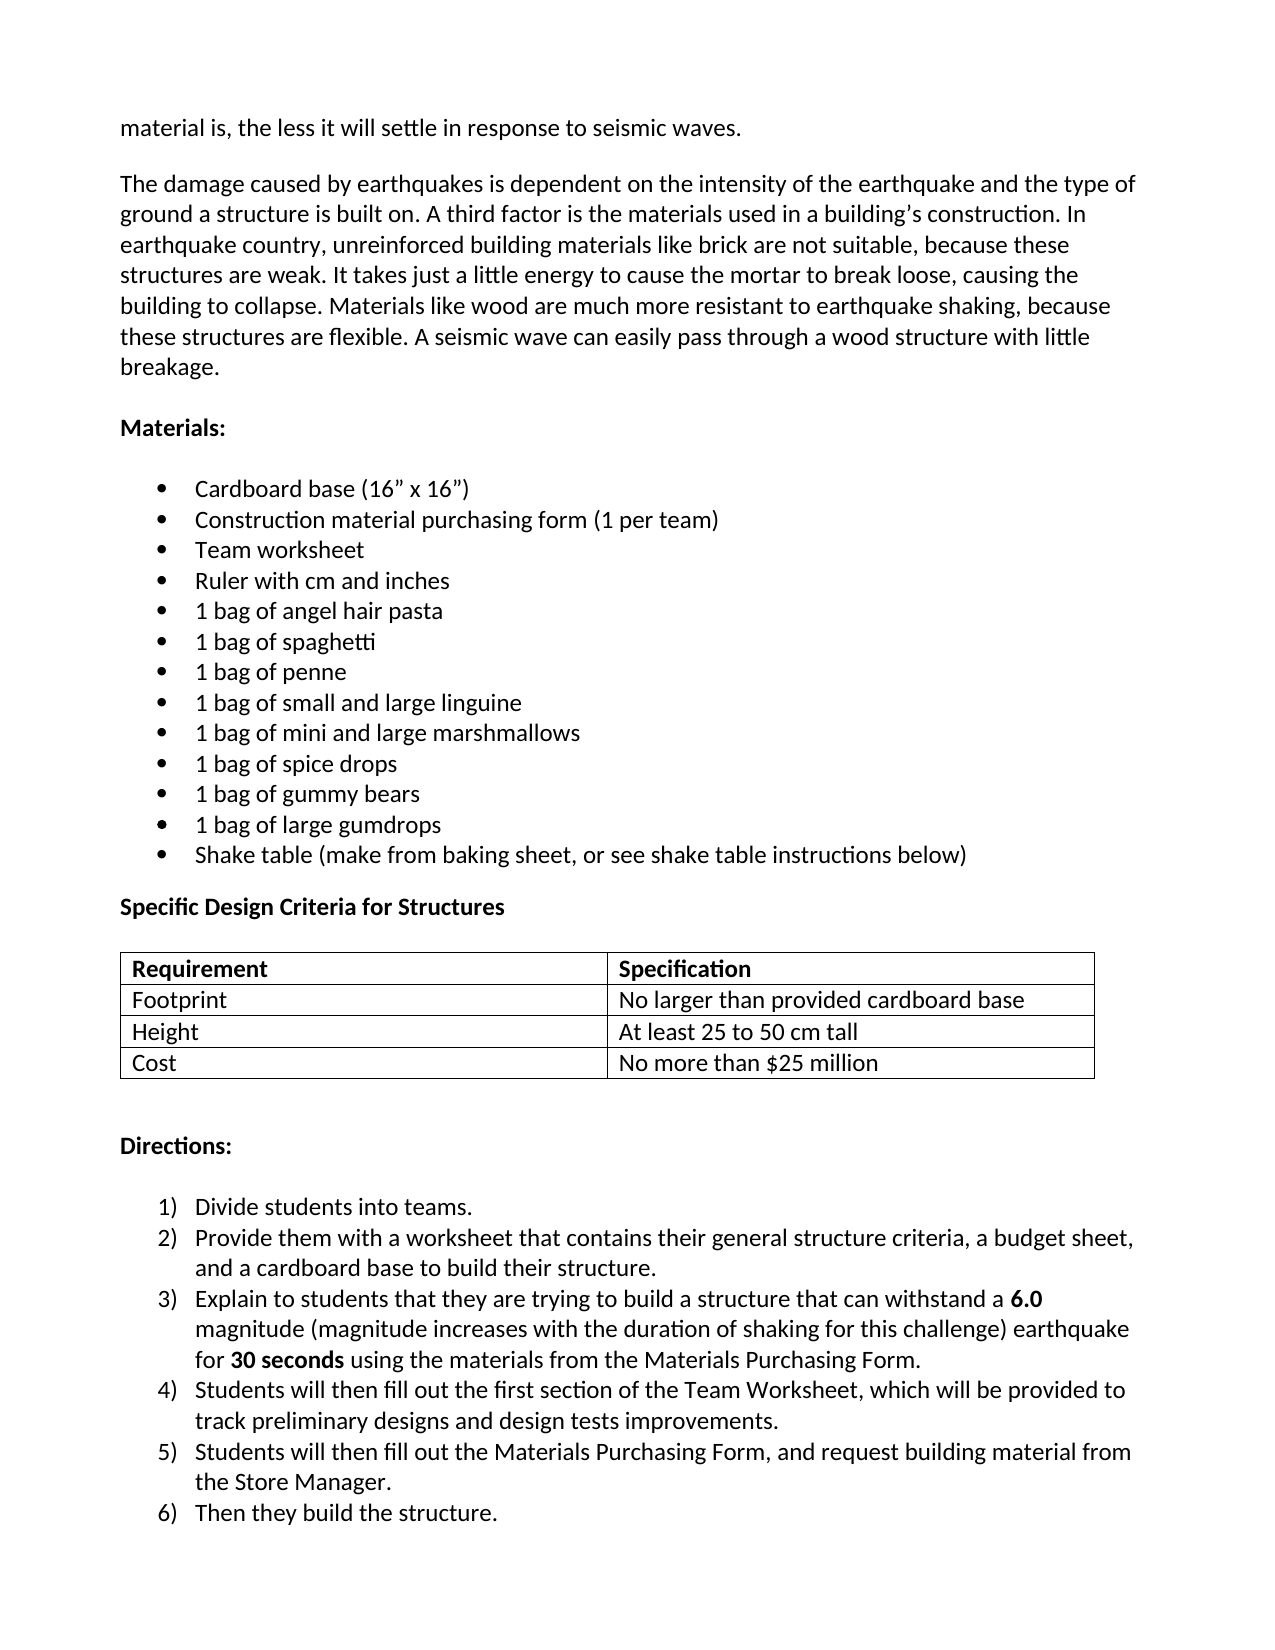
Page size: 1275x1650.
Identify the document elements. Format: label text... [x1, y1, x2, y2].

list Explain to students that they are trying to build a structure that can withstand a 6.0 magnitude (magnitude increases with the duration of shaking for this challenge) earthquake for 30 seconds using the materials from the Materials Purchasing Form. [157, 1283, 1155, 1375]
table_header Specification [608, 953, 1094, 983]
table_cell Cost [121, 1048, 607, 1078]
text Specific Design Criteria for Structures [120, 891, 1155, 921]
table_cell No more than $25 million [608, 1048, 1094, 1078]
list 1 bag of penne [157, 656, 1155, 687]
list Students will then fill out the first section of the Team Worksheet, which will be provided to track preliminary designs and design tests improvements. [157, 1375, 1155, 1436]
list 1 bag of spice drops [157, 748, 1155, 778]
text The damage caused by earthquakes is dependent on the intensity of the earthquake and the type of ground a structure is built on. A third factor is the materials used in a building’s construction. In earthquake country, unreinforced building materials like brick are not suitable, because these structures are weak. It takes just a little energy to cause the mortar to break loose, causing the building to collapse. Materials like wood are much more resistant to earthquake shaking, because these structures are flexible. A seismic wave can easily pass through a wood structure with little breakage. [120, 168, 1155, 382]
list 1 bag of angel hair pasta [157, 595, 1155, 626]
list 1 bag of small and large linguine [157, 687, 1155, 717]
list Construction material purchasing form (1 per team) [157, 504, 1155, 534]
table_cell At least 25 to 50 cm tall [608, 1016, 1094, 1047]
list Ruler with cm and inches [157, 565, 1155, 595]
table_cell No larger than provided cardboard base [608, 985, 1094, 1015]
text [120, 112, 1155, 143]
list Cardboard base (16” x 16”) [157, 473, 1155, 504]
list 1 bag of spaghetti [157, 626, 1155, 656]
list Then they build the structure. [157, 1497, 1155, 1527]
list Divide students into teams. [157, 1192, 1155, 1222]
list 1 bag of gummy bears [157, 778, 1155, 809]
text Directions: [120, 1131, 1155, 1161]
list 1 bag of large gumdrops [157, 809, 1155, 839]
list Students will then fill out the Materials Purchasing Form, and request building material from the Store Manager. [157, 1436, 1155, 1497]
list Shake table (make from baking sheet, or see shake table instructions below) [157, 839, 1155, 870]
list Team worksheet [157, 534, 1155, 565]
table_cell Footprint [121, 985, 607, 1015]
text Materials: [120, 412, 1155, 443]
table_cell Height [121, 1016, 607, 1047]
list 1 bag of mini and large marshmallows [157, 717, 1155, 748]
list Provide them with a worksheet that contains their general structure criteria, a budget sheet, and a cardboard base to build their structure. [157, 1222, 1155, 1283]
table_header Requirement [121, 953, 607, 983]
